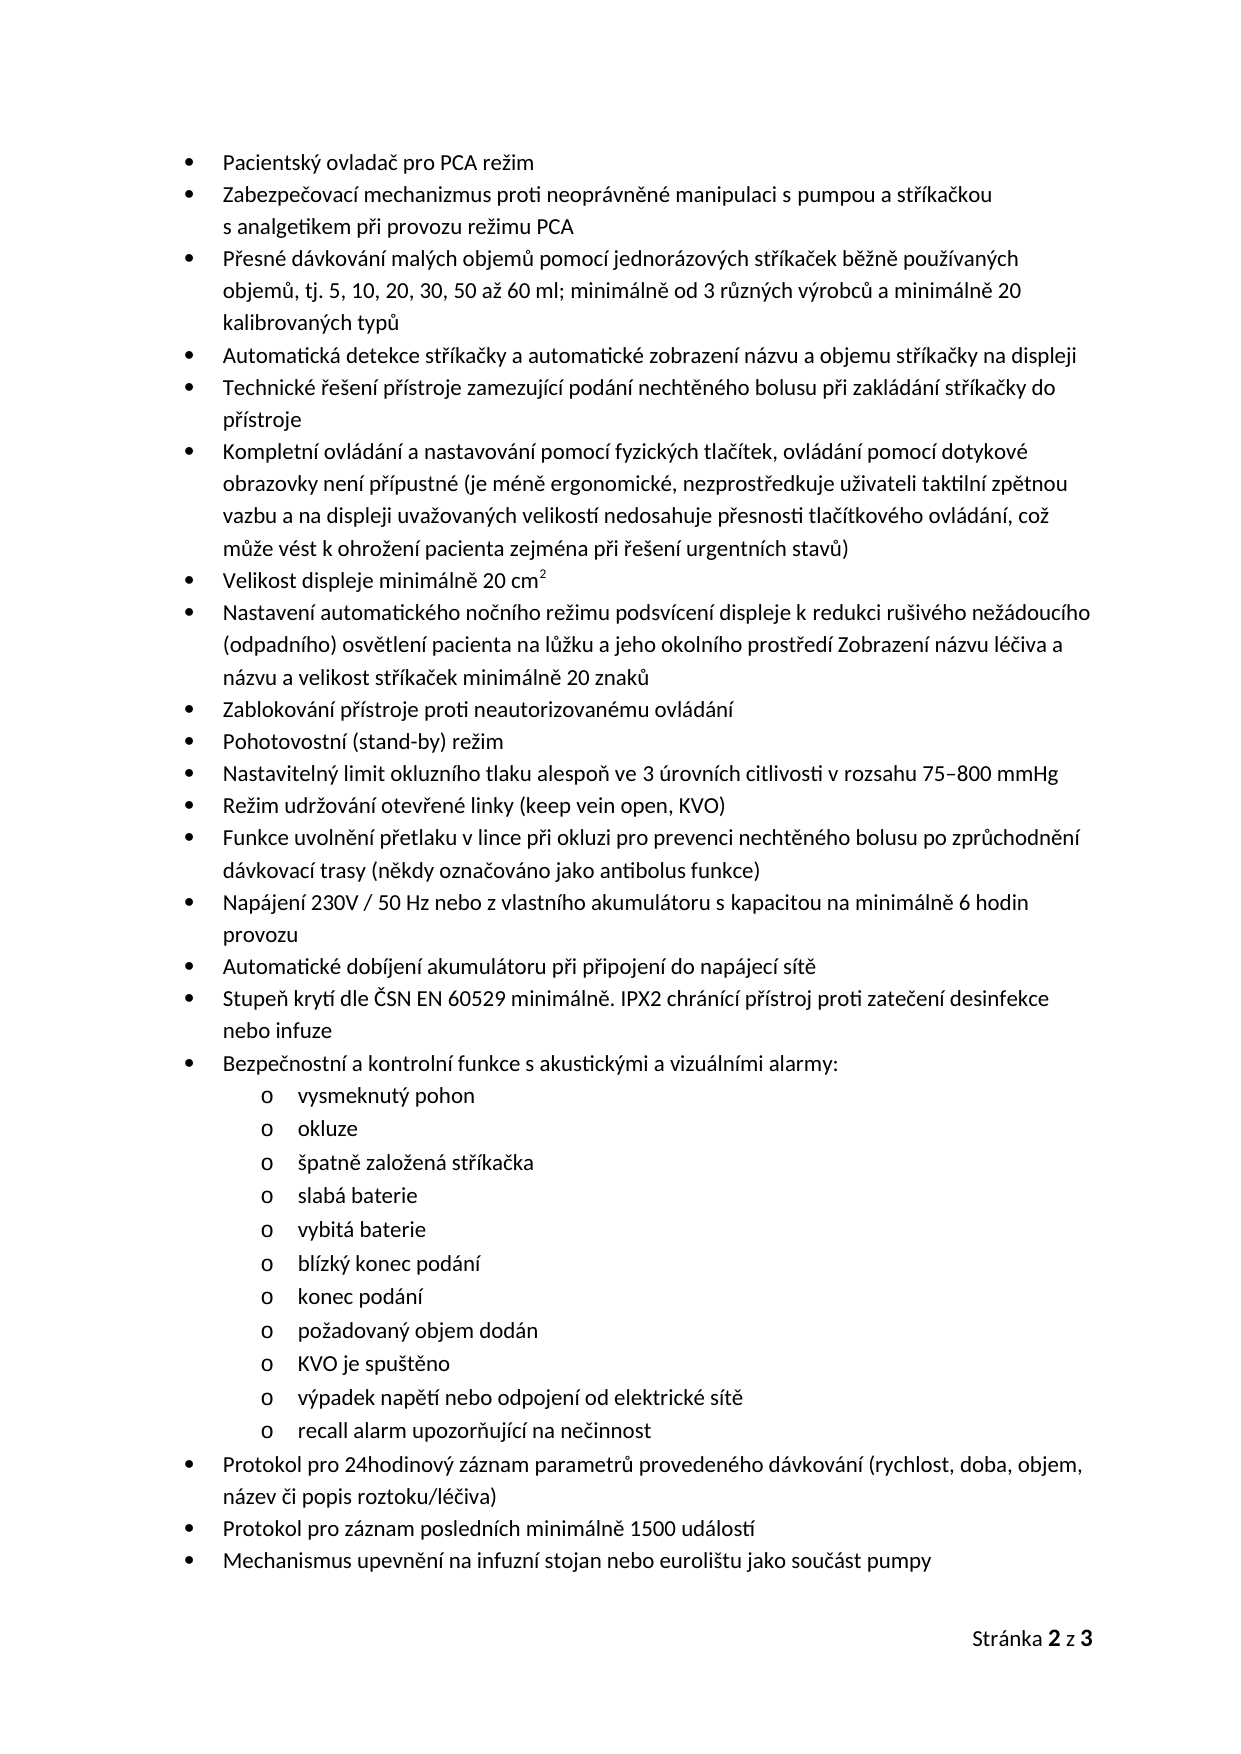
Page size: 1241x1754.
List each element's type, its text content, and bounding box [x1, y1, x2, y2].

list Zablokování přístroje proti neautorizovanému ovládání [185, 695, 1093, 723]
list blízký konec podání [260, 1249, 1093, 1278]
list výpadek napětí nebo odpojení od elektrické sítě [260, 1383, 1093, 1412]
list Pacientský ovladač pro PCA režim [185, 148, 1093, 176]
list Napájení 230V / 50 Hz nebo z vlastního akumulátoru s kapacitou na minimálně 6 hodin provozu [185, 888, 1093, 948]
list vysmeknutý pohon [260, 1081, 1093, 1110]
list KVO je spuštěno [260, 1349, 1093, 1378]
list požadovaný objem dodán [260, 1316, 1093, 1345]
list Protokol pro 24hodinový záznam parametrů provedeného dávkování (rychlost, doba, objem, název či popis roztoku/léčiva) [185, 1450, 1093, 1510]
list Nastavitelný limit okluzního tlaku alespoň ve 3 úrovních citlivosti v rozsahu 75–800 mmHg [185, 759, 1093, 787]
list Mechanismus upevnění na infuzní stojan nebo eurolištu jako součást pumpy [185, 1547, 1093, 1574]
list Technické řešení přístroje zamezující podání nechtěného bolusu při zakládání stříkačky do přístroje [185, 373, 1093, 433]
list Přesné dávkování malých objemů pomocí jednorázových stříkaček běžně používaných objemů, tj. 5, 10, 20, 30, 50 až 60 ml; minimálně od 3 různých výrobců a minimálně 20 kalibrovaných typů [185, 244, 1093, 337]
list Bezpečnostní a kontrolní funkce s akustickými a vizuálními alarmy: [185, 1049, 1093, 1077]
list Pohotovostní (stand-by) režim [185, 727, 1093, 755]
list Zabezpečovací mechanizmus proti neoprávněné manipulaci s pumpou a stříkačkou s analgetikem při provozu režimu PCA [185, 180, 1093, 240]
list Automatická detekce stříkačky a automatické zobrazení názvu a objemu stříkačky na displeji [185, 341, 1093, 369]
list Stupeň krytí dle ČSN EN 60529 minimálně. IPX2 chránící přístroj proti zatečení desinfekce nebo infuze [185, 984, 1093, 1045]
list vybitá baterie [260, 1215, 1093, 1244]
list špatně založená stříkačka [260, 1148, 1093, 1177]
list Režim udržování otevřené linky (keep vein open, KVO) [185, 791, 1093, 819]
list okluze [260, 1114, 1093, 1144]
list recall alarm upozorňující na nečinnost [260, 1416, 1093, 1446]
list Automatické dobíjení akumulátoru při připojení do napájecí sítě [185, 952, 1093, 980]
list Funkce uvolnění přetlaku v lince při okluzi pro prevenci nechtěného bolusu po zprůchodnění dávkovací trasy (někdy označováno jako antibolus funkce) [185, 823, 1093, 884]
list Kompletní ovládání a nastavování pomocí fyzických tlačítek, ovládání pomocí dotykové obrazovky není přípustné (je méně ergonomické, nezprostředkuje uživateli taktilní zpětnou vazbu a na displeji uvažovaných velikostí nedosahuje přesnosti tlačítkového ovládání, což může vést k ohrožení pacienta zejména při řešení urgentních stavů) [185, 437, 1093, 562]
list Nastavení automatického nočního režimu podsvícení displeje k redukci rušivého nežádoucího (odpadního) osvětlení pacienta na lůžku a jeho okolního prostředí Zobrazení názvu léčiva a názvu a velikost stříkaček minimálně 20 znaků [185, 598, 1093, 691]
list Velikost displeje minimálně 20 cm2 [185, 566, 1093, 594]
list konec podání [260, 1282, 1093, 1311]
list Protokol pro záznam posledních minimálně 1500 událostí [185, 1514, 1093, 1542]
list slabá baterie [260, 1182, 1093, 1211]
